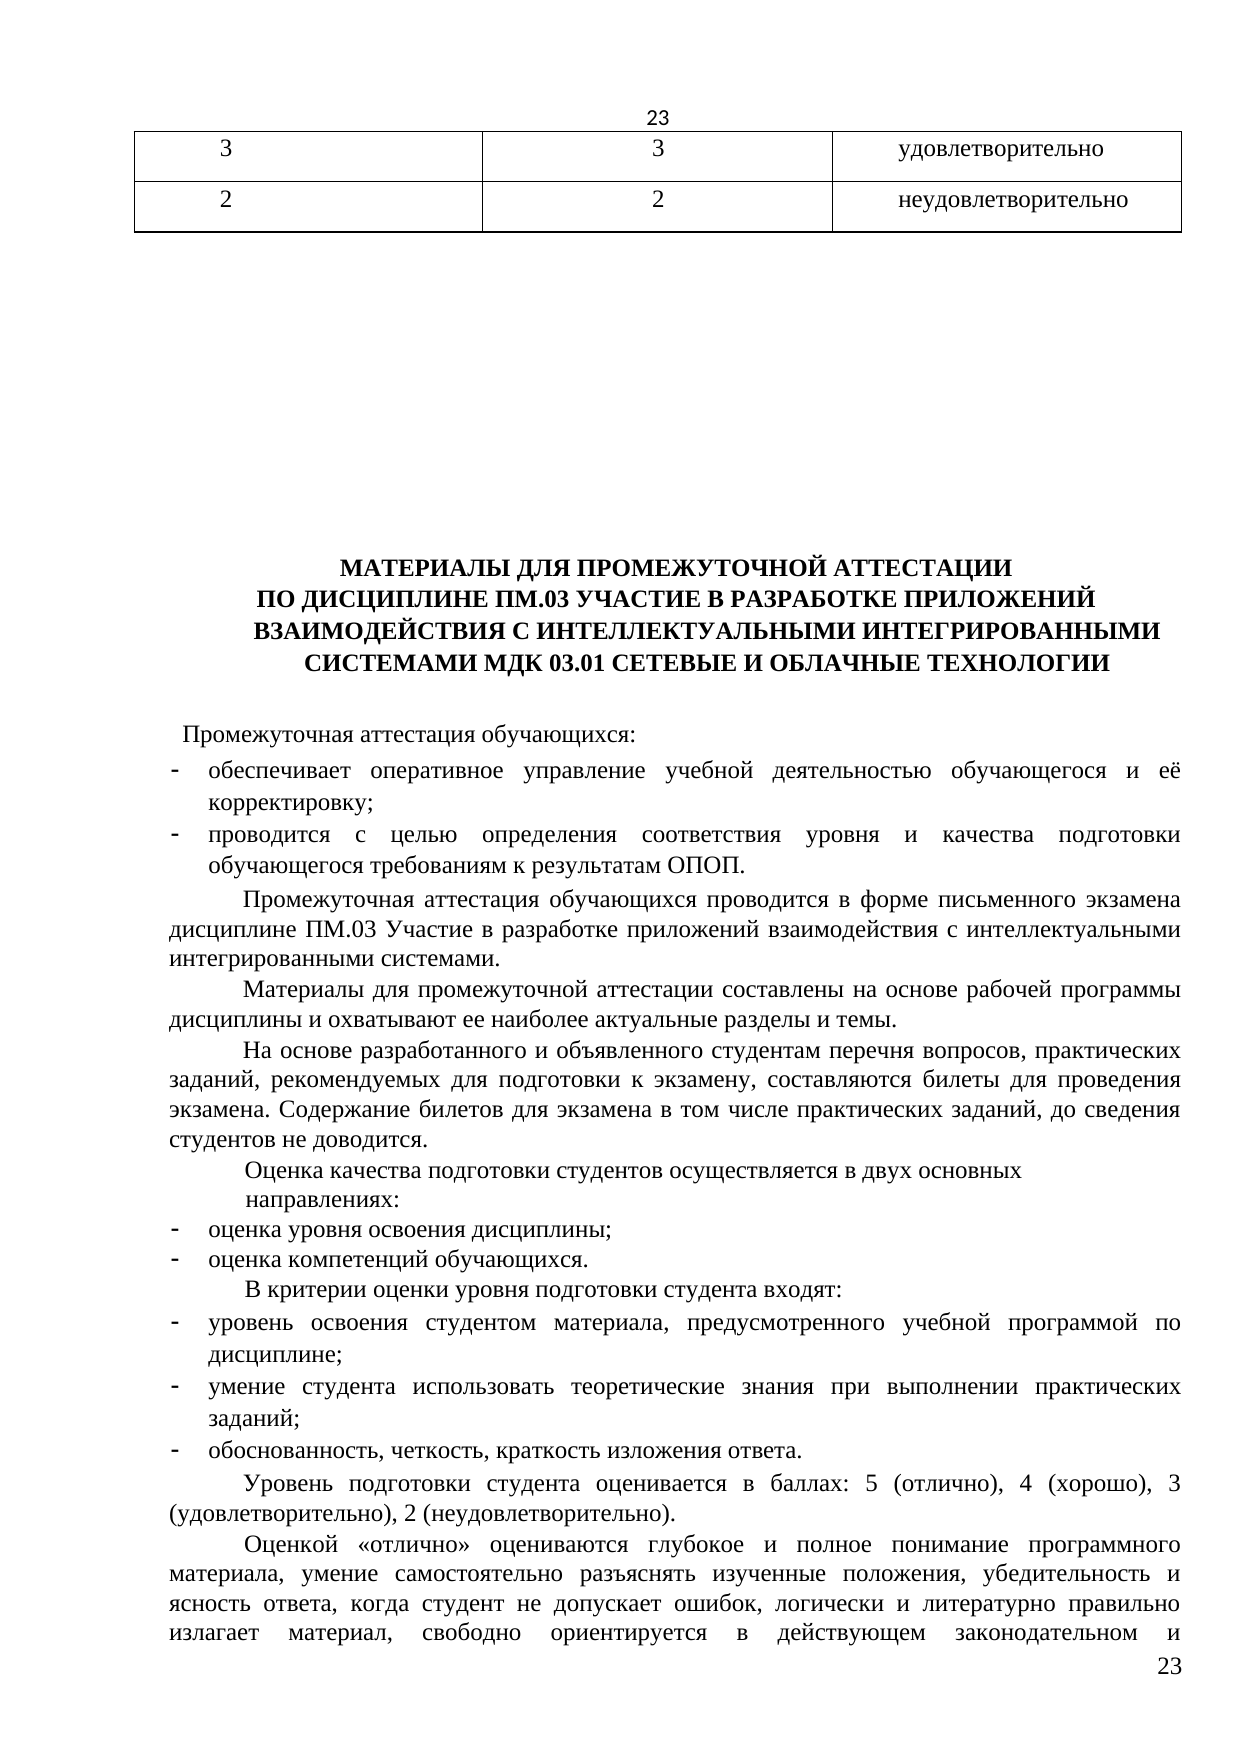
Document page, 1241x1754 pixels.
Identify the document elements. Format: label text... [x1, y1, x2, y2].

table_cell удовлетворительно [833, 132, 1181, 181]
list обеспечивает оперативное управление учебной деятельностью обучающегося и её корректировку; [171, 755, 1182, 816]
table_cell 3 [135, 132, 482, 181]
subtitle МАТЕРИАЛЫ ДЛЯ ПРОМЕЖУТОЧНОЙ АТТЕСТАЦИИ [299, 553, 1053, 582]
text ПО ДИСЦИПЛИНЕ ПМ.03 УЧАСТИЕ В РАЗРАБОТКЕ ПРИЛОЖЕНИЙ ВЗАИМОДЕЙСТВИЯ С ИНТЕЛЛЕКТУАЛЬНЫМИ ИНТЕГРИРОВАННЫМИ СИСТЕМАМИ МДК 03.01 СЕТЕВЫЕ И ОБЛАЧНЫЕ ТЕХНОЛОГИИ [182, 584, 1170, 677]
list оценка уровня освоения дисциплины; [171, 1214, 1131, 1243]
table_cell [483, 132, 629, 181]
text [169, 1529, 1182, 1646]
text В критерии оценки уровня подготовки студента входят: [244, 1274, 1182, 1303]
table_cell 2 [629, 182, 832, 231]
table_cell [483, 182, 629, 231]
text Материалы для промежуточной аттестации составлены на основе рабочей программы дисциплины и охватывают ее наиболее актуальные разделы и темы. [169, 974, 1182, 1033]
text Уровень подготовки студента оценивается в баллах: 5 (отлично), 4 (хорошо), 3 (удовлетворительно), 2 (неудовлетворительно). [169, 1468, 1182, 1526]
text Промежуточная аттестация обучающихся: [182, 719, 1170, 748]
list обоснованность, четкость, краткость изложения ответа. [171, 1435, 1182, 1463]
table_cell неудовлетворительно [833, 182, 1181, 231]
text Промежуточная аттестация обучающихся проводится в форме письменного экзамена дисциплине ПМ.03 Участие в разработке приложений взаимодействия с интеллектуальными интегрированными системами. [169, 884, 1182, 972]
list проводится с целью определения соответствия уровня и качества подготовки обучающегося требованиям к результатам ОПОП. [171, 819, 1182, 879]
list уровень освоения студентом материала, предусмотренного учебной программой по дисциплине; [171, 1307, 1182, 1368]
list умение студента использовать теоретические знания при выполнении практических заданий; [171, 1371, 1182, 1432]
table_cell 3 [629, 132, 832, 181]
table_cell 2 [135, 182, 482, 231]
text Оценка качества подготовки студентов осуществляется в двух основных направлениях: [244, 1155, 1131, 1213]
list оценка компетенций обучающихся. [171, 1244, 1131, 1273]
text На основе разработанного и объявленного студентам перечня вопросов, практических заданий, рекомендуемых для подготовки к экзамену, составляются билеты для проведения экзамена. Содержание билетов для экзамена в том числе практических заданий, до сведения студентов не доводится. [169, 1035, 1182, 1152]
